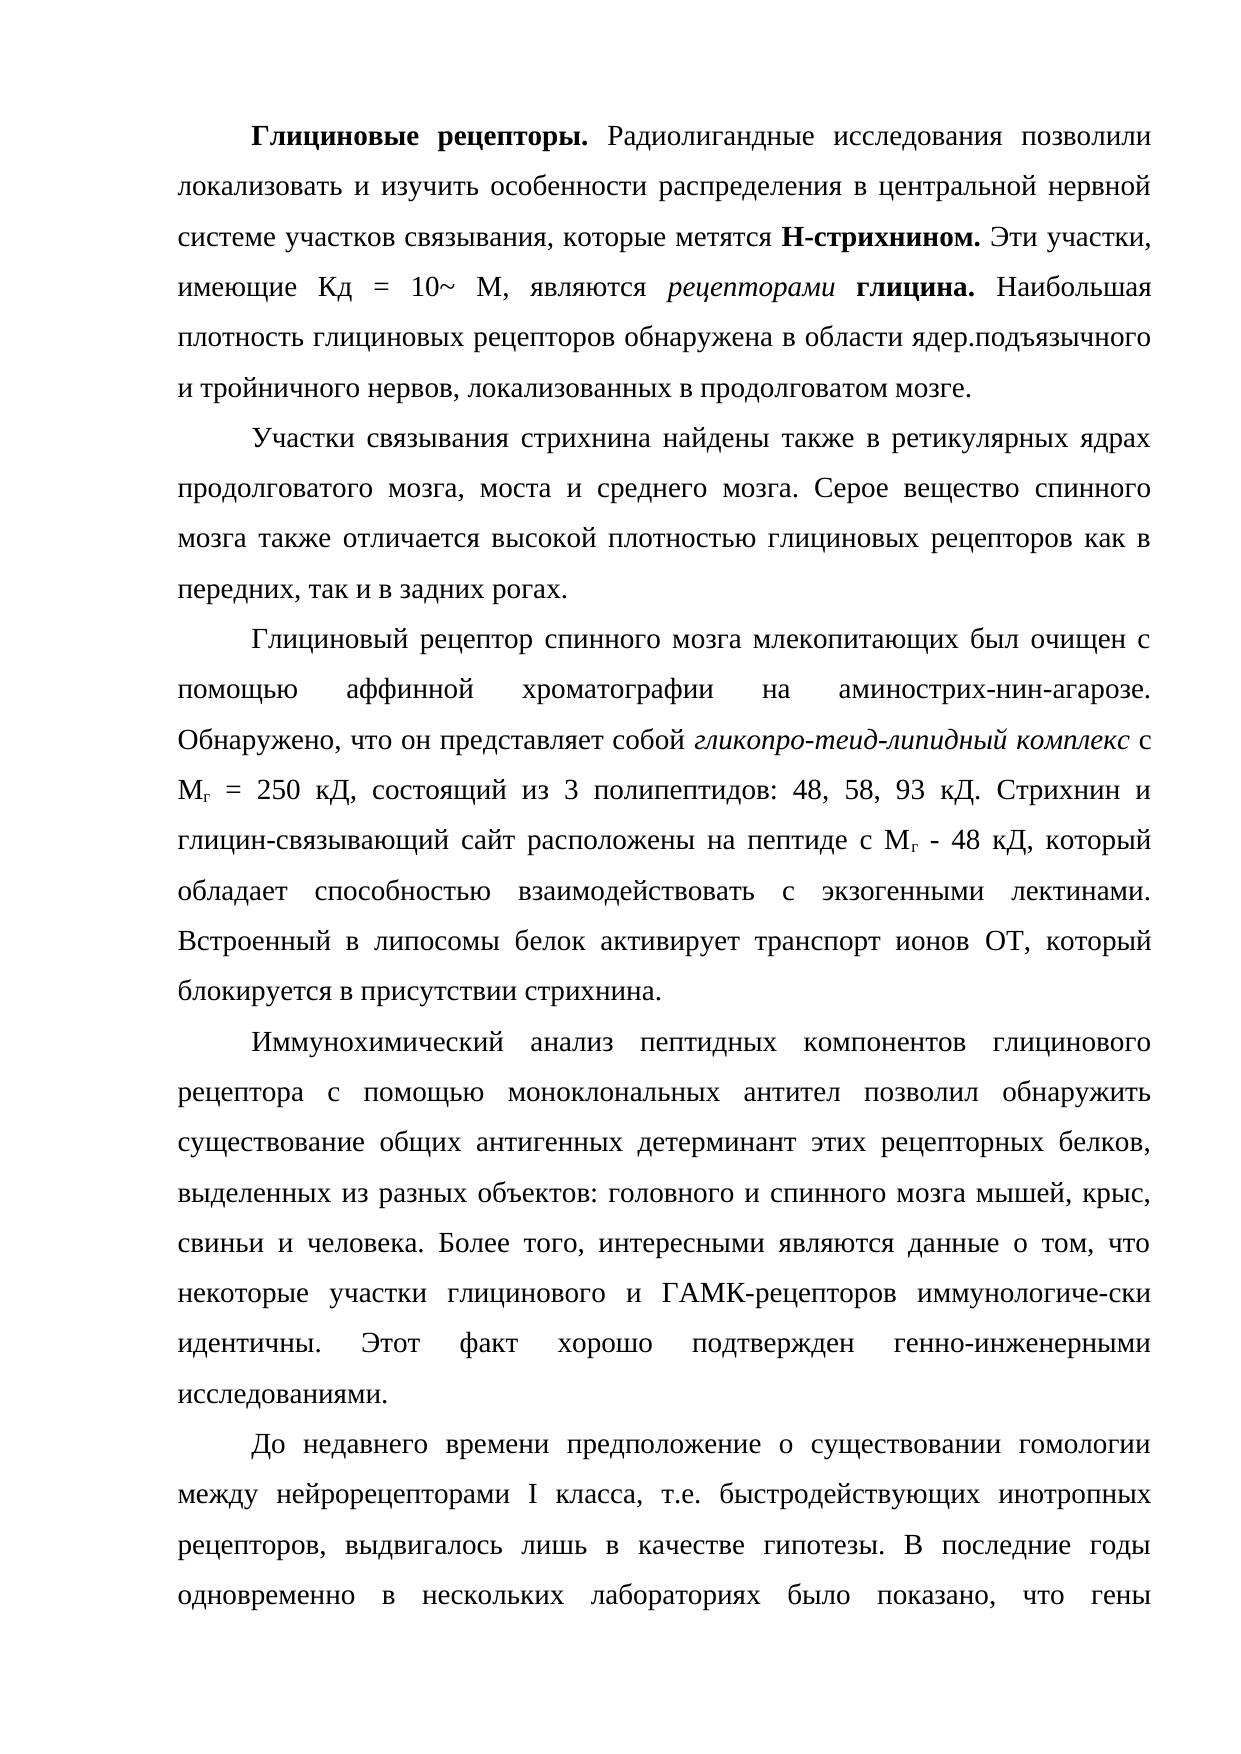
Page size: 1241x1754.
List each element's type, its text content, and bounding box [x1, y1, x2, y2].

text Участки связывания стрихнина найдены также в ретикулярных ядрах продолговатого мозга, моста и среднего мозга. Серое вещество спинного мозга также отличается высокой плотностью глициновых рецепторов как в передних, так и в задних рогах. [177, 420, 1152, 604]
text Глициновые рецепторы. Радиолигандные исследования позволили локализовать и изучить особенности распределения в центральной нервной системе участков связывания, которые метятся Н-стрихнином. Эти участки, имеющие Кд = 10~ М, являются рецепторами глицина. Наибольшая плотность глициновых рецепторов обнаружена в области ядер.подъязычного и тройничного нервов, локализованных в продолговатом мозге. [177, 118, 1152, 403]
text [177, 1426, 1152, 1611]
text Глициновый рецептор спинного мозга млекопитающих был очищен с помощью аффинной хроматографии на аминострих-нин-агарозе. Обнаружено, что он представляет собой гликопро-теид-липидный комплекс с Мг = 250 кД, состоящий из 3 полипептидов: 48, 58, 93 кД. Стрихнин и глицин-связывающий сайт расположены на пептиде с Мг - 48 кД, который обладает способностью взаимодействовать с экзогенными лектинами. Встроенный в липосомы белок активирует транспорт ионов ОТ, который блокируется в присутствии стрихнина. [177, 621, 1152, 1007]
text Иммунохимический анализ пептидных компонентов глицинового рецептора с помощью моноклональных антител позволил обнаружить существование общих антигенных детерминант этих рецепторных белков, выделенных из разных объектов: головного и спинного мозга мышей, крыс, свиньи и человека. Более того, интересными являются данные о том, что некоторые участки глицинового и ГАМК-рецепторов иммунологиче-ски идентичны. Этот факт хорошо подтвержден генно-инженерными исследованиями. [177, 1024, 1152, 1409]
